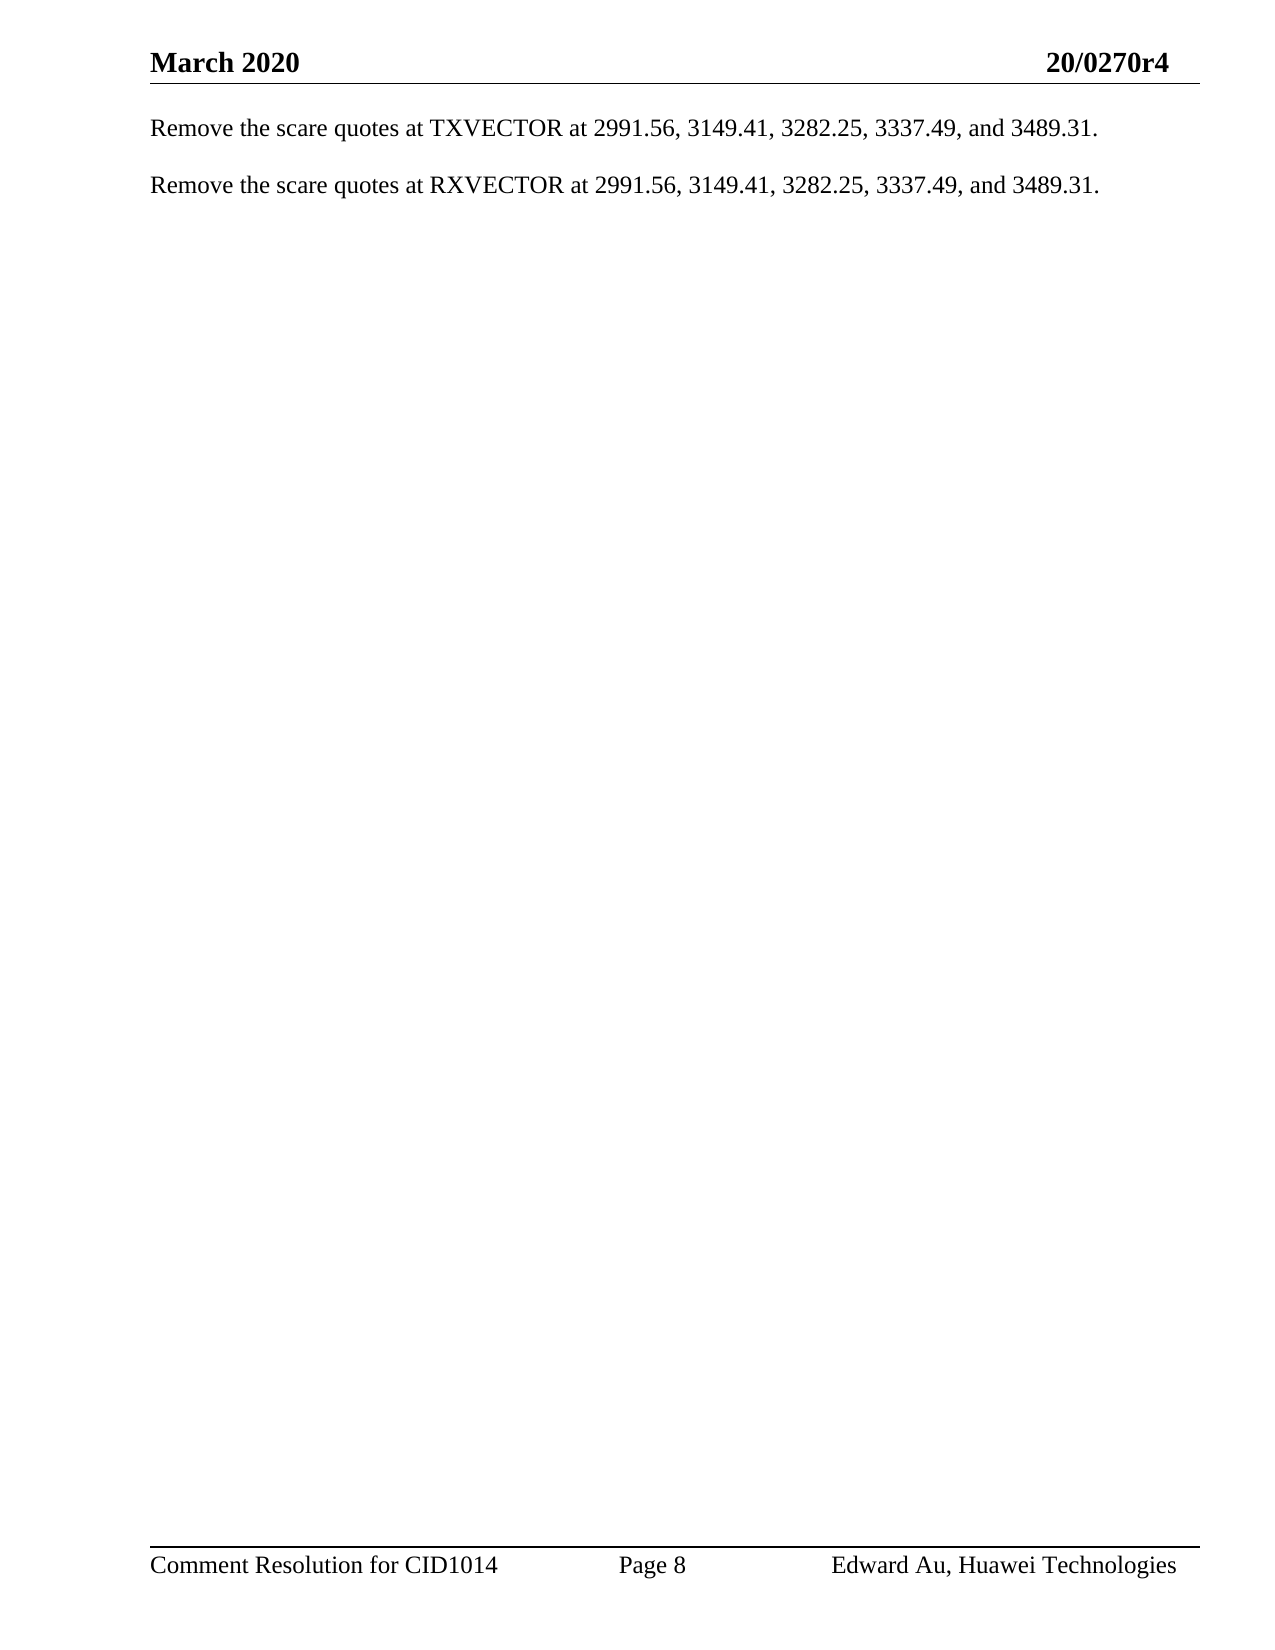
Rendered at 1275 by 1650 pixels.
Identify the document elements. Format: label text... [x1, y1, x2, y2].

text Remove the scare quotes at RXVECTOR at 2991.56, 3149.41, 3282.25, 3337.49, and 3489.31. [150, 171, 1200, 199]
text Remove the scare quotes at TXVECTOR at 2991.56, 3149.41, 3282.25, 3337.49, and 3489.31. [150, 113, 1200, 142]
